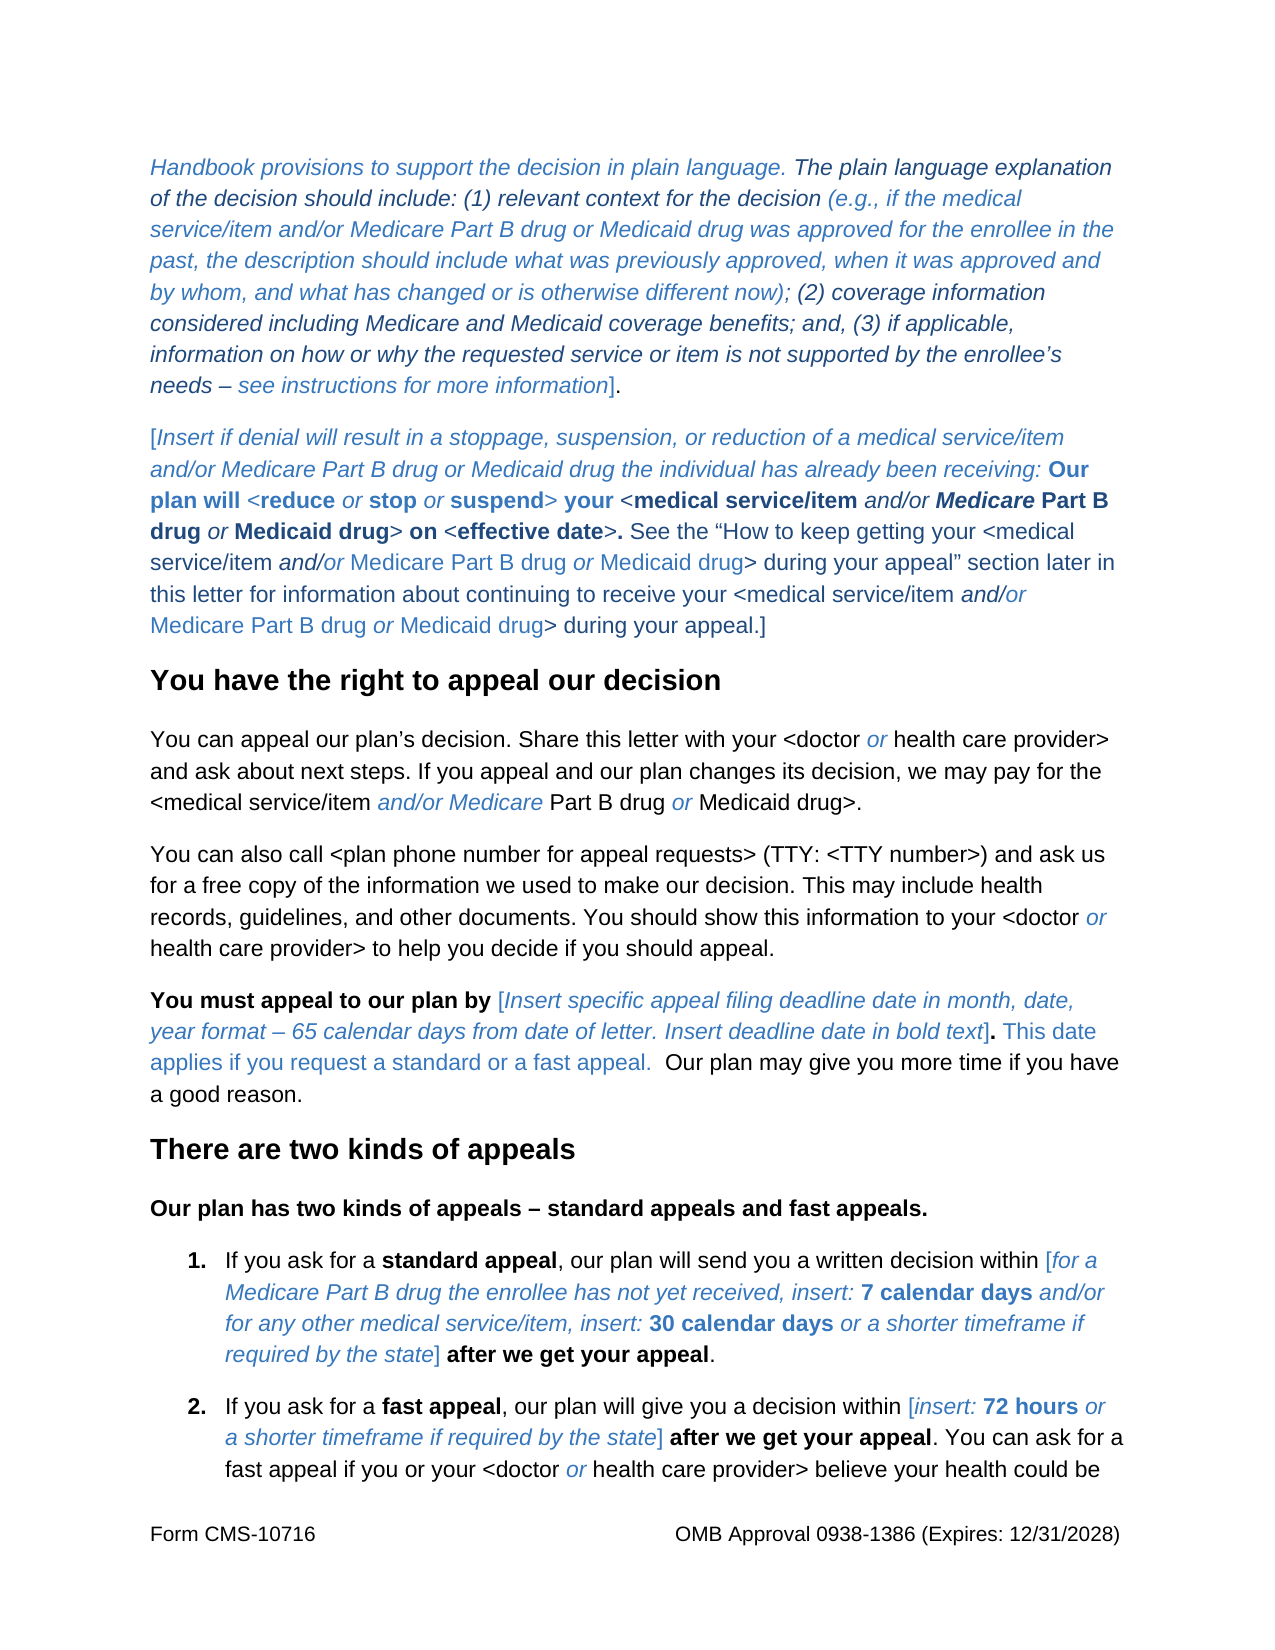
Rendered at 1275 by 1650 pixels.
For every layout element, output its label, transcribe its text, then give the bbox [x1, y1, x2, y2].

subtitle You have the right to appeal our decision [150, 660, 1125, 698]
subtitle There are two kinds of appeals [150, 1129, 1125, 1167]
text You can also call <plan phone number for appeal requests> (TTY: <TTY number>) and ask us for a free copy of the information we used to make our decision. This may include health records, guidelines, and other documents. You should show this information to your <doctor or health care provider> to help you decide if you should appeal. [150, 837, 1125, 962]
text You must appeal to our plan by [Insert specific appeal filing deadline date in month, date, year format – 65 calendar days from date of letter. Insert deadline date in bold text]. This date applies if you request a standard or a fast appeal. Our plan may give you more time if you have a good reason. [150, 983, 1125, 1108]
text Our plan has two kinds of appeals – standard appeals and fast appeals. [150, 1192, 1125, 1223]
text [150, 150, 1125, 400]
text You can appeal our plan’s decision. Share this letter with your <doctor or health care provider> and ask about next steps. If you appeal and our plan changes its decision, we may pay for the <medical service/item and/or Medicare Part B drug or Medicaid drug>. [150, 723, 1125, 817]
list If you ask for a standard appeal, our plan will send you a written decision within [for a Medicare Part B drug the enrollee has not yet received, insert: 7 calendar days and/or for any other medical service/item, insert: 30 calendar days or a shorter timeframe if required by the state] after we get your appeal. [187, 1244, 1125, 1369]
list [187, 1389, 1125, 1483]
text [Insert if denial will result in a stoppage, suspension, or reduction of a medical service/item and/or Medicare Part B drug or Medicaid drug the individual has already been receiving: Our plan will <reduce or stop or suspend> your <medical service/item and/or Medicare Part B drug or Medicaid drug> on <effective date>. See the “How to keep getting your <medical service/item and/or Medicare Part B drug or Medicaid drug> during your appeal” section later in this letter for information about continuing to receive your <medical service/item and/or Medicare Part B drug or Medicaid drug> during your appeal.] [150, 421, 1125, 639]
